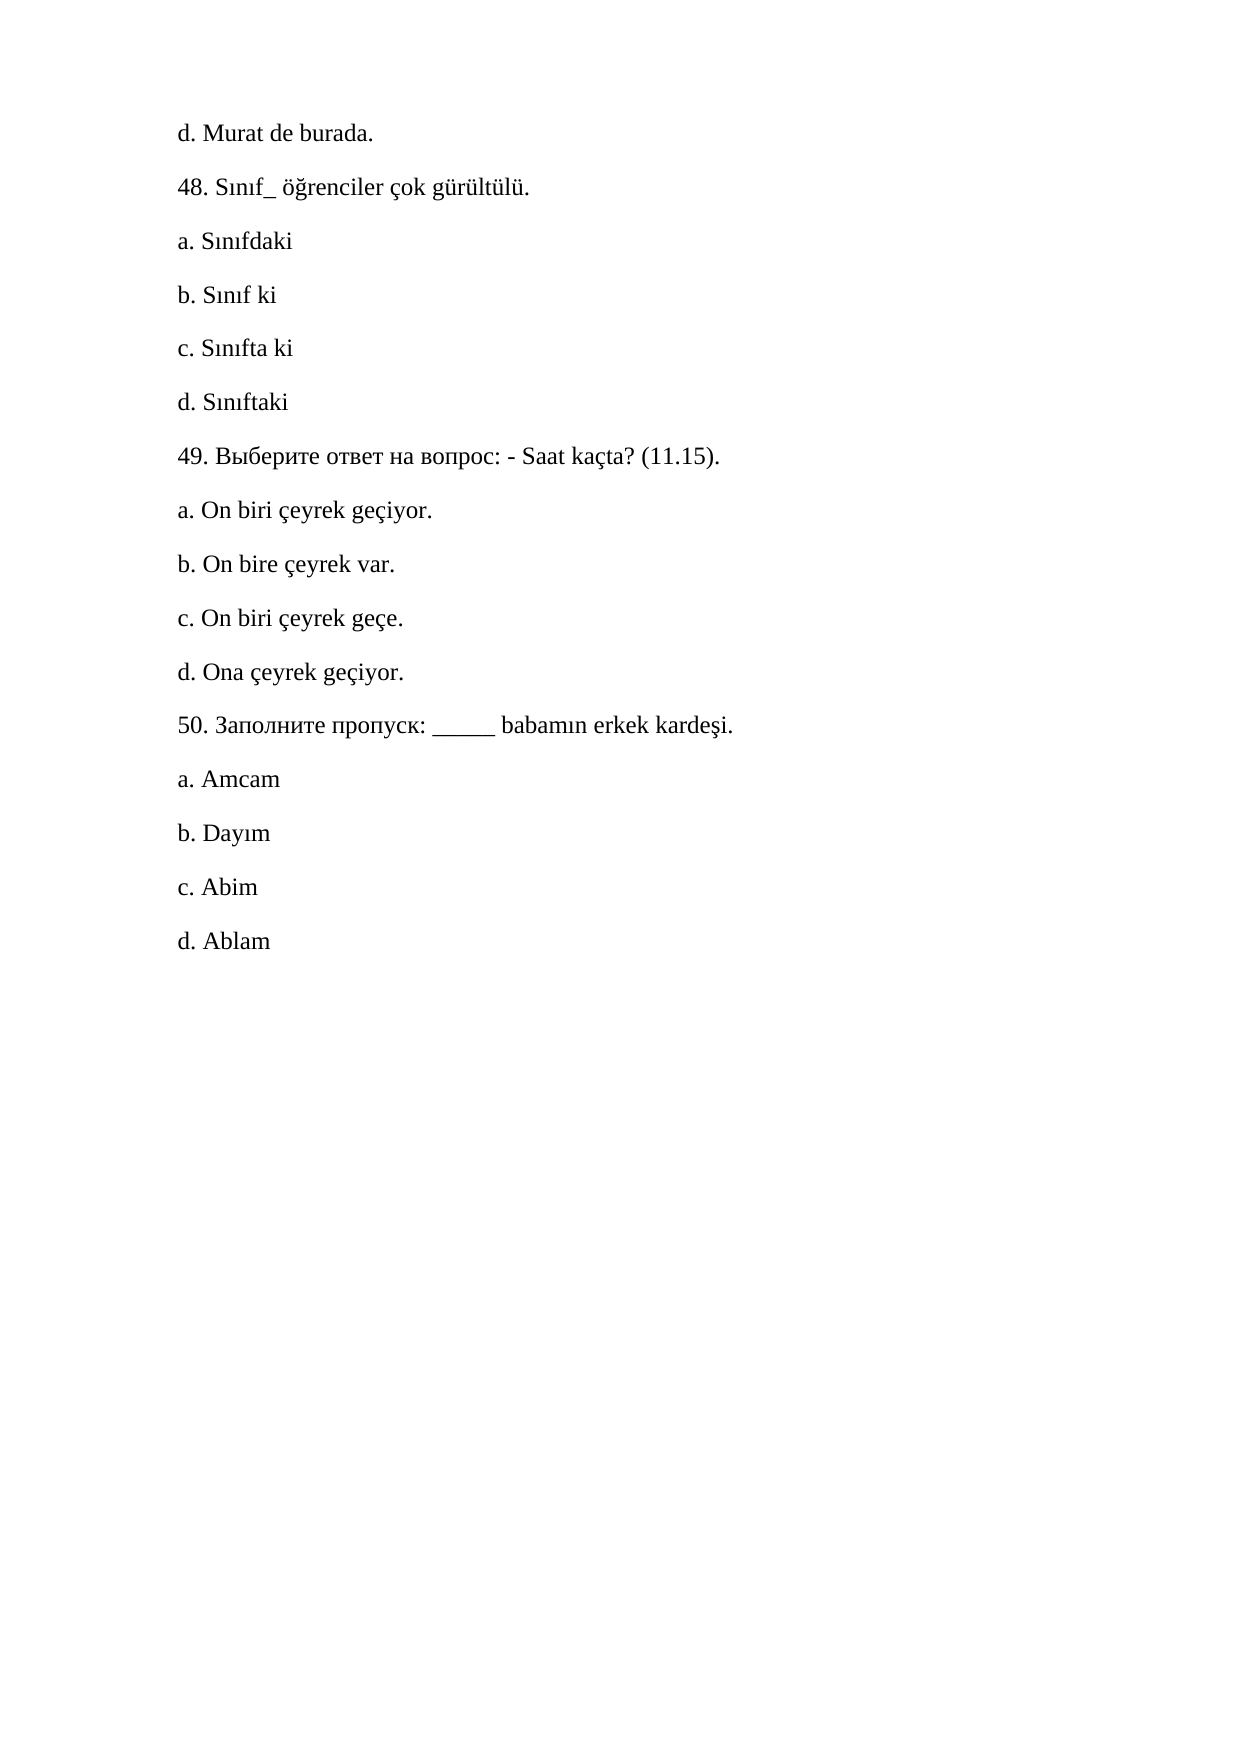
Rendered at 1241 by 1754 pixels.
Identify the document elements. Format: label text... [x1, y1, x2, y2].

text b. Sınıf ki [177, 280, 1152, 308]
text d. Murat de burada. [177, 118, 1152, 147]
text c. Abim [177, 872, 1152, 901]
text c. On biri çeyrek geçe. [177, 603, 1152, 632]
text b. Dayım [177, 818, 1152, 847]
text d. Ablam [177, 926, 1152, 955]
text 49. Выберите ответ на вопрос: - Saat kaçta? (11.15). [177, 441, 1152, 470]
text a. Amcam [177, 764, 1152, 793]
text a. On biri çeyrek geçiyor. [177, 495, 1152, 524]
text d. Ona çeyrek geçiyor. [177, 657, 1152, 685]
text 50. Заполните пропуск: _____ babamın erkek kardeşi. [177, 711, 1152, 739]
text d. Sınıftaki [177, 387, 1152, 416]
text b. On bire çeyrek var. [177, 549, 1152, 578]
text 48. Sınıf_ öğrenciler çok gürültülü. [177, 172, 1152, 201]
text c. Sınıfta ki [177, 333, 1152, 362]
text a. Sınıfdaki [177, 226, 1152, 254]
